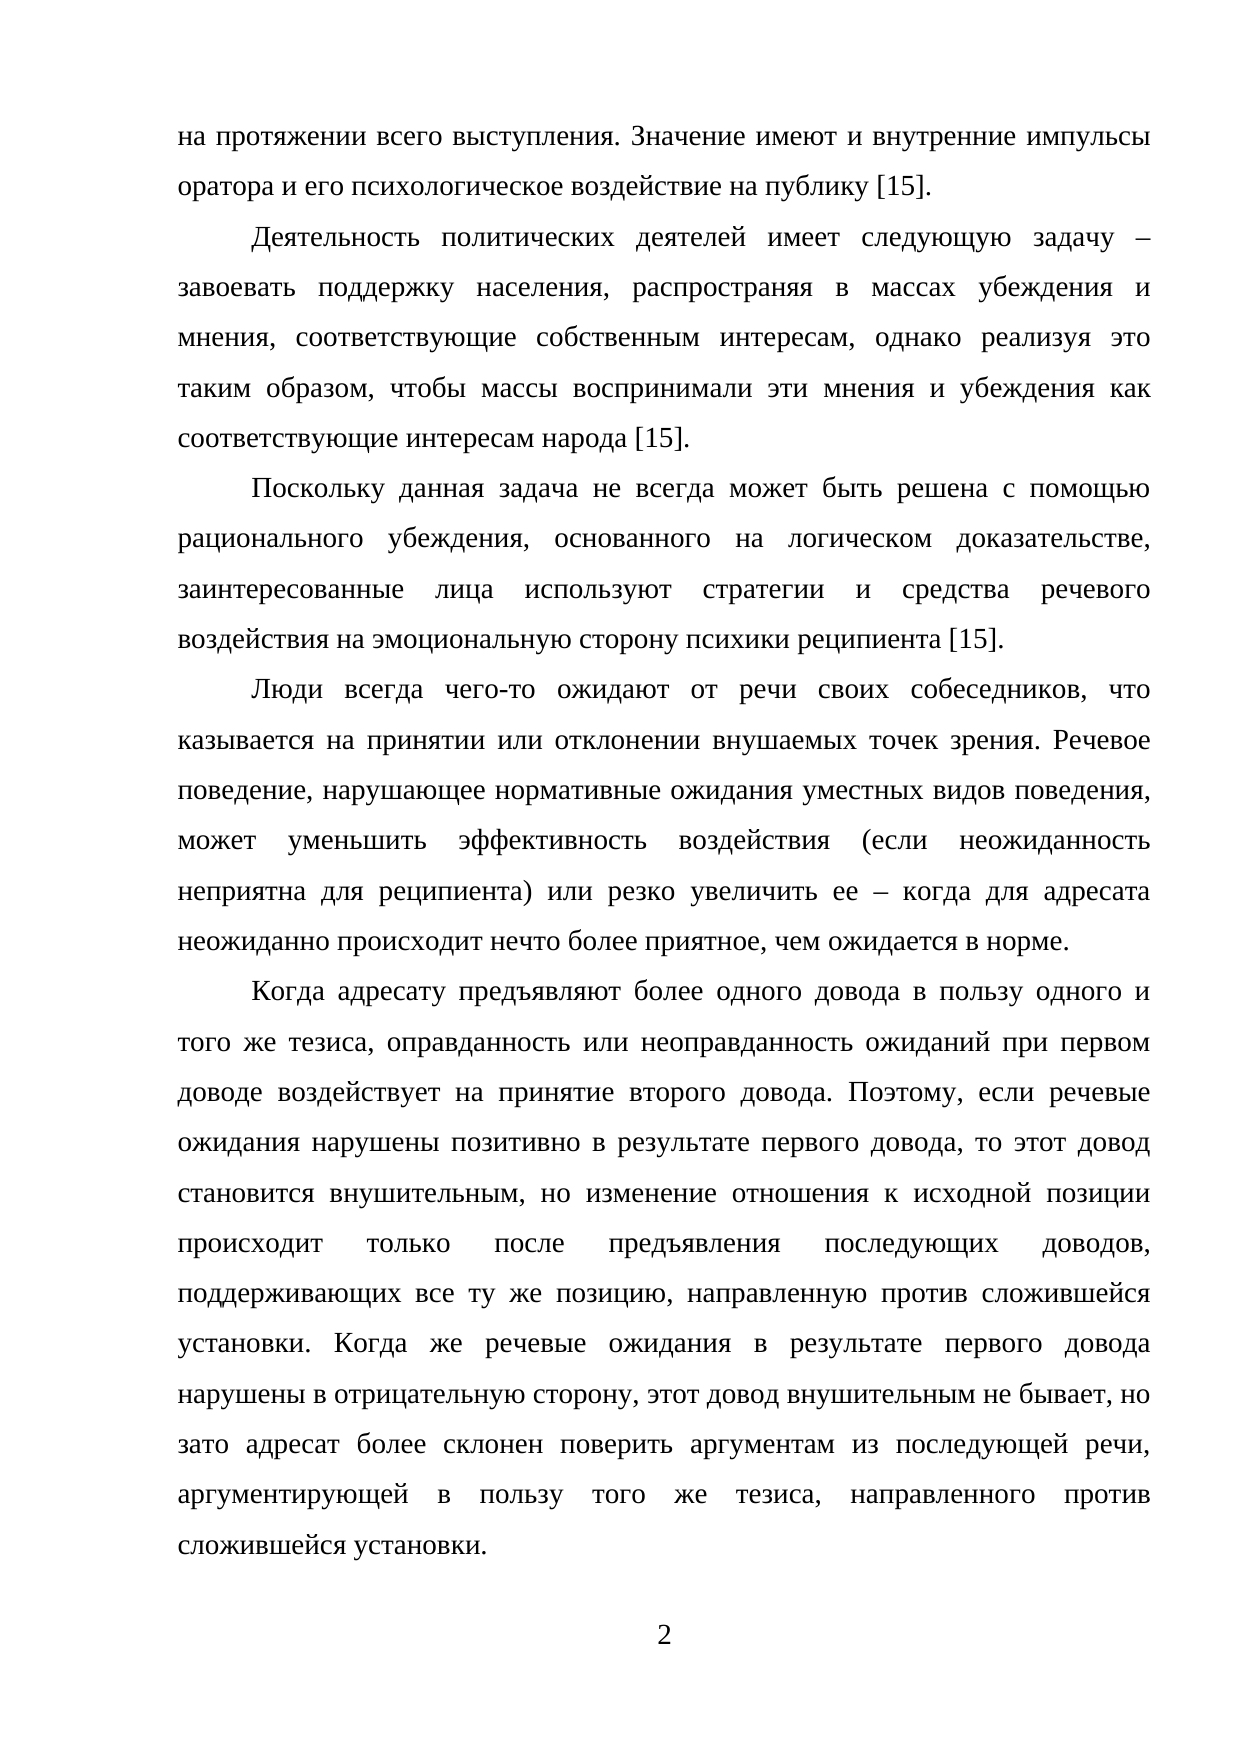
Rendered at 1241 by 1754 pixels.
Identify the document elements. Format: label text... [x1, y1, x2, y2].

text Поскольку данная задача не всегда может быть решена с помощью рационального убеждения, основанного на логическом доказательстве, заинтересованные лица используют стратегии и средства речевого воздействия на эмоциональную сторону психики реципиента [15]. [177, 470, 1152, 655]
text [177, 118, 1152, 202]
text Деятельность политических деятелей имеет следующую задачу – завоевать поддержку населения, распространяя в массах убеждения и мнения, соответствующие собственным интересам, однако реализуя это таким образом, чтобы массы воспринимали эти мнения и убеждения как соответствующие интересам народа [15]. [177, 219, 1152, 453]
text Когда адресату предъявляют более одного довода в пользу одного и того же тезиса, оправданность или неоправданность ожиданий при первом доводе воздействует на принятие второго довода. Поэтому, если речевые ожидания нарушены позитивно в результате первого довода, то этот довод становится внушительным, но изменение отношения к исходной позиции происходит только после предъявления последующих доводов, поддерживающих все ту же позицию, направленную против сложившейся установки. Когда же речевые ожидания в результате первого довода нарушены в отрицательную сторону, этот довод внушительным не бывает, но зато адресат более склонен поверить аргументам из последующей речи, аргументирующей в пользу того же тезиса, направленного против сложившейся установки. [177, 973, 1152, 1560]
text Люди всегда чего-то ожидают от речи своих собеседников, что казывается на принятии или отклонении внушаемых точек зрения. Речевое поведение, нарушающее нормативные ожидания уместных видов поведения, может уменьшить эффективность воздействия (если неожиданность неприятна для реципиента) или резко увеличить ее – когда для адресата неожиданно происходит нечто более приятное, чем ожидается в норме. [177, 672, 1152, 957]
